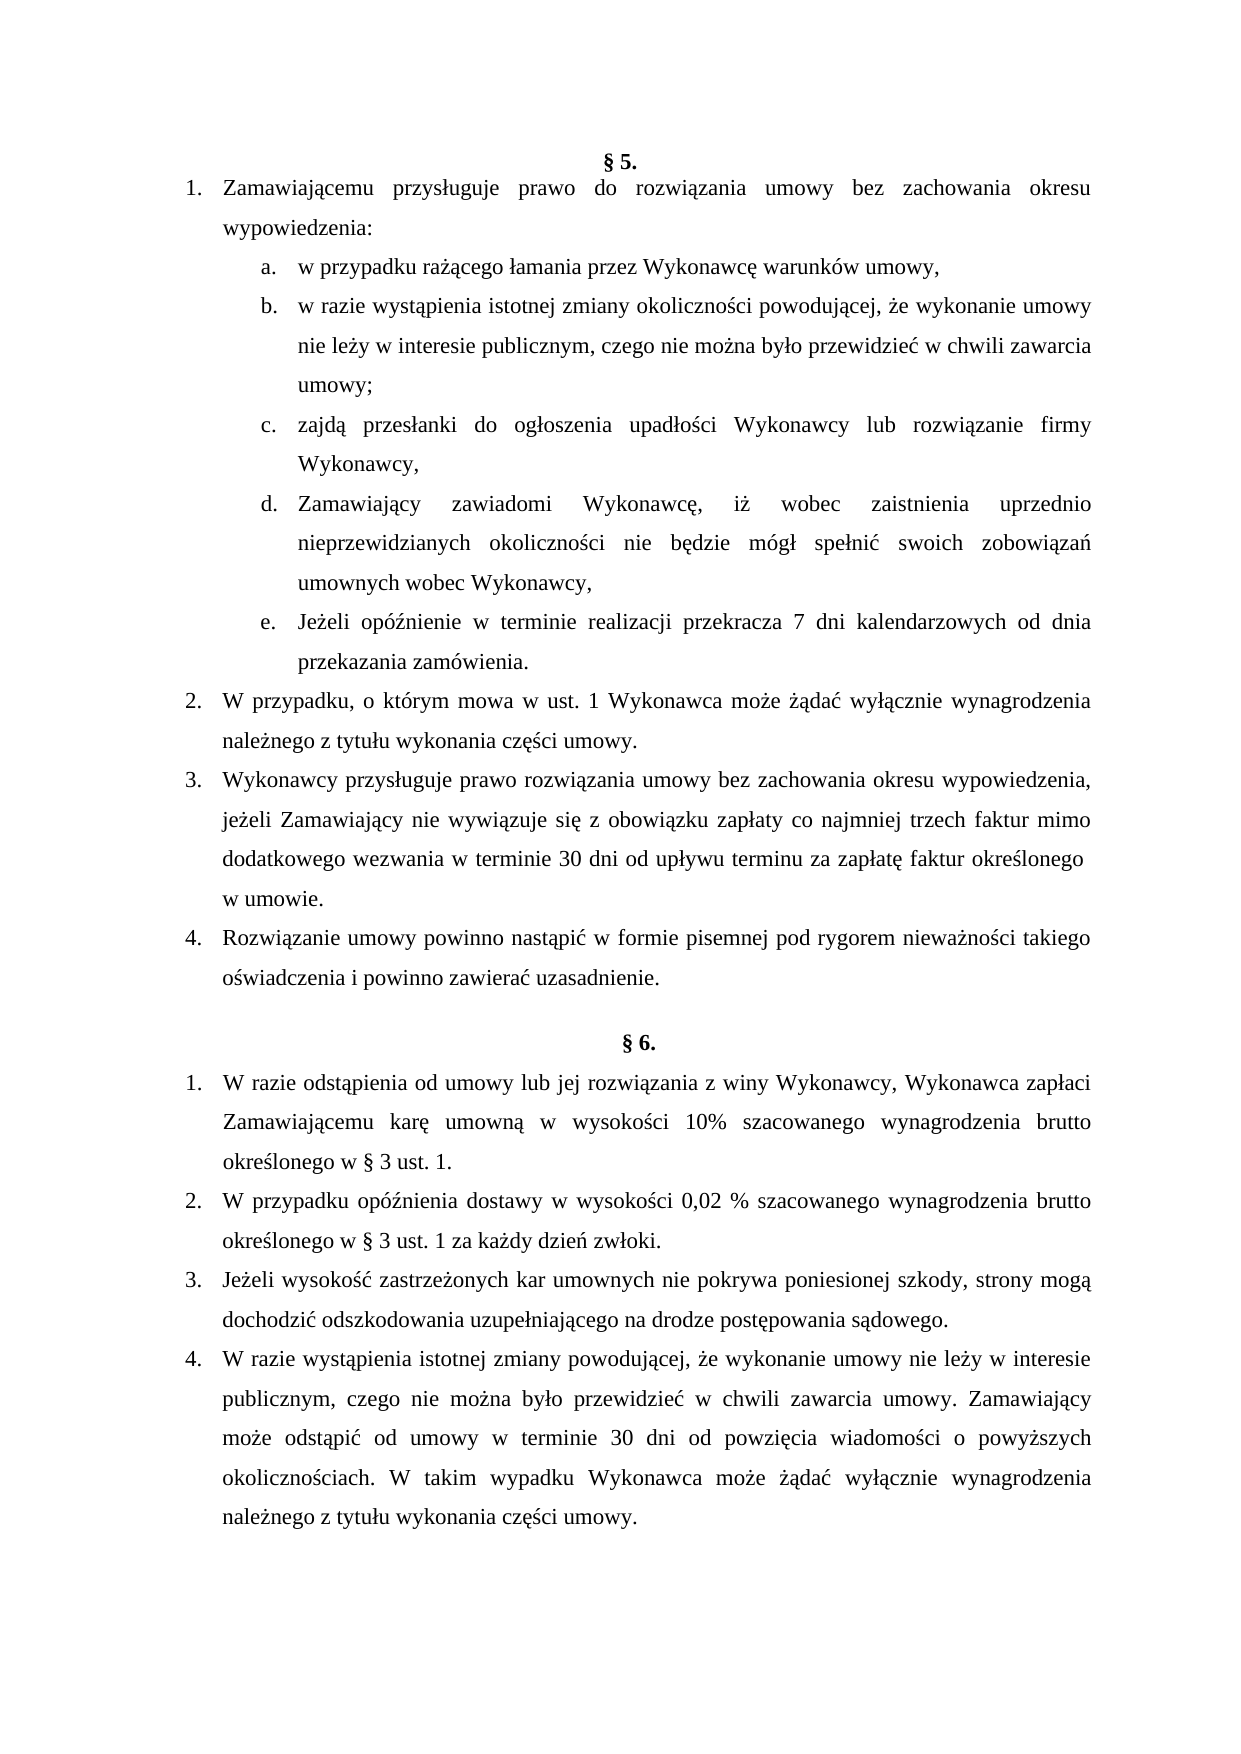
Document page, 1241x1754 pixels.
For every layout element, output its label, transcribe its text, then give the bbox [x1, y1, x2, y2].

list w przypadku rażącego łamania przez Wykonawcę warunków umowy, [261, 253, 1092, 279]
text § 6. [185, 1029, 1092, 1056]
list W razie odstąpienia od umowy lub jej rozwiązania z winy Wykonawcy, Wykonawca zapłaci Zamawiającemu karę umowną w wysokości 10% szacowanego wynagrodzenia brutto określonego w § 3 ust. 1. [185, 1069, 1092, 1174]
list Rozwiązanie umowy powinno nastąpić w formie pisemnej pod rygorem nieważności takiego oświadczenia i powinno zawierać uzasadnienie. [185, 924, 1092, 990]
list w razie wystąpienia istotnej zmiany okoliczności powodującej, że wykonanie umowy nie leży w interesie publicznym, czego nie można było przewidzieć w chwili zawarcia umowy; [261, 292, 1092, 398]
list W przypadku opóźnienia dostawy w wysokości 0,02 % szacowanego wynagrodzenia brutto określonego w § 3 ust. 1 za każdy dzień zwłoki. [185, 1187, 1092, 1253]
list zajdą przesłanki do ogłoszenia upadłości Wykonawcy lub rozwiązanie firmy Wykonawcy, [261, 411, 1092, 477]
list Jeżeli wysokość zastrzeżonych kar umownych nie pokrywa poniesionej szkody, strony mogą dochodzić odszkodowania uzupełniającego na drodze postępowania sądowego. [185, 1266, 1092, 1332]
list Wykonawcy przysługuje prawo rozwiązania umowy bez zachowania okresu wypowiedzenia, jeżeli Zamawiający nie wywiązuje się z obowiązku zapłaty co najmniej trzech faktur mimo dodatkowego wezwania w terminie 30 dni od upływu terminu za zapłatę faktur określonego w umowie. [185, 766, 1092, 911]
list W przypadku, o którym mowa w ust. 1 Wykonawca może żądać wyłącznie wynagrodzenia należnego z tytułu wykonania części umowy. [185, 687, 1092, 753]
list Jeżeli opóźnienie w terminie realizacji przekracza 7 dni kalendarzowych od dnia przekazania zamówienia. [260, 608, 1092, 674]
list Zamawiającemu przysługuje prawo do rozwiązania umowy bez zachowania okresu wypowiedzenia: [185, 174, 1092, 240]
text § 5. [148, 148, 1092, 174]
list W razie wystąpienia istotnej zmiany powodującej, że wykonanie umowy nie leży w interesie publicznym, czego nie można było przewidzieć w chwili zawarcia umowy. Zamawiający może odstąpić od umowy w terminie 30 dni od powzięcia wiadomości o powyższych okolicznościach. W takim wypadku Wykonawca może żądać wyłącznie wynagrodzenia należnego z tytułu wykonania części umowy. [185, 1345, 1092, 1529]
list Zamawiający zawiadomi Wykonawcę, iż wobec zaistnienia uprzednio nieprzewidzianych okoliczności nie będzie mógł spełnić swoich zobowiązań umownych wobec Wykonawcy, [261, 490, 1092, 595]
